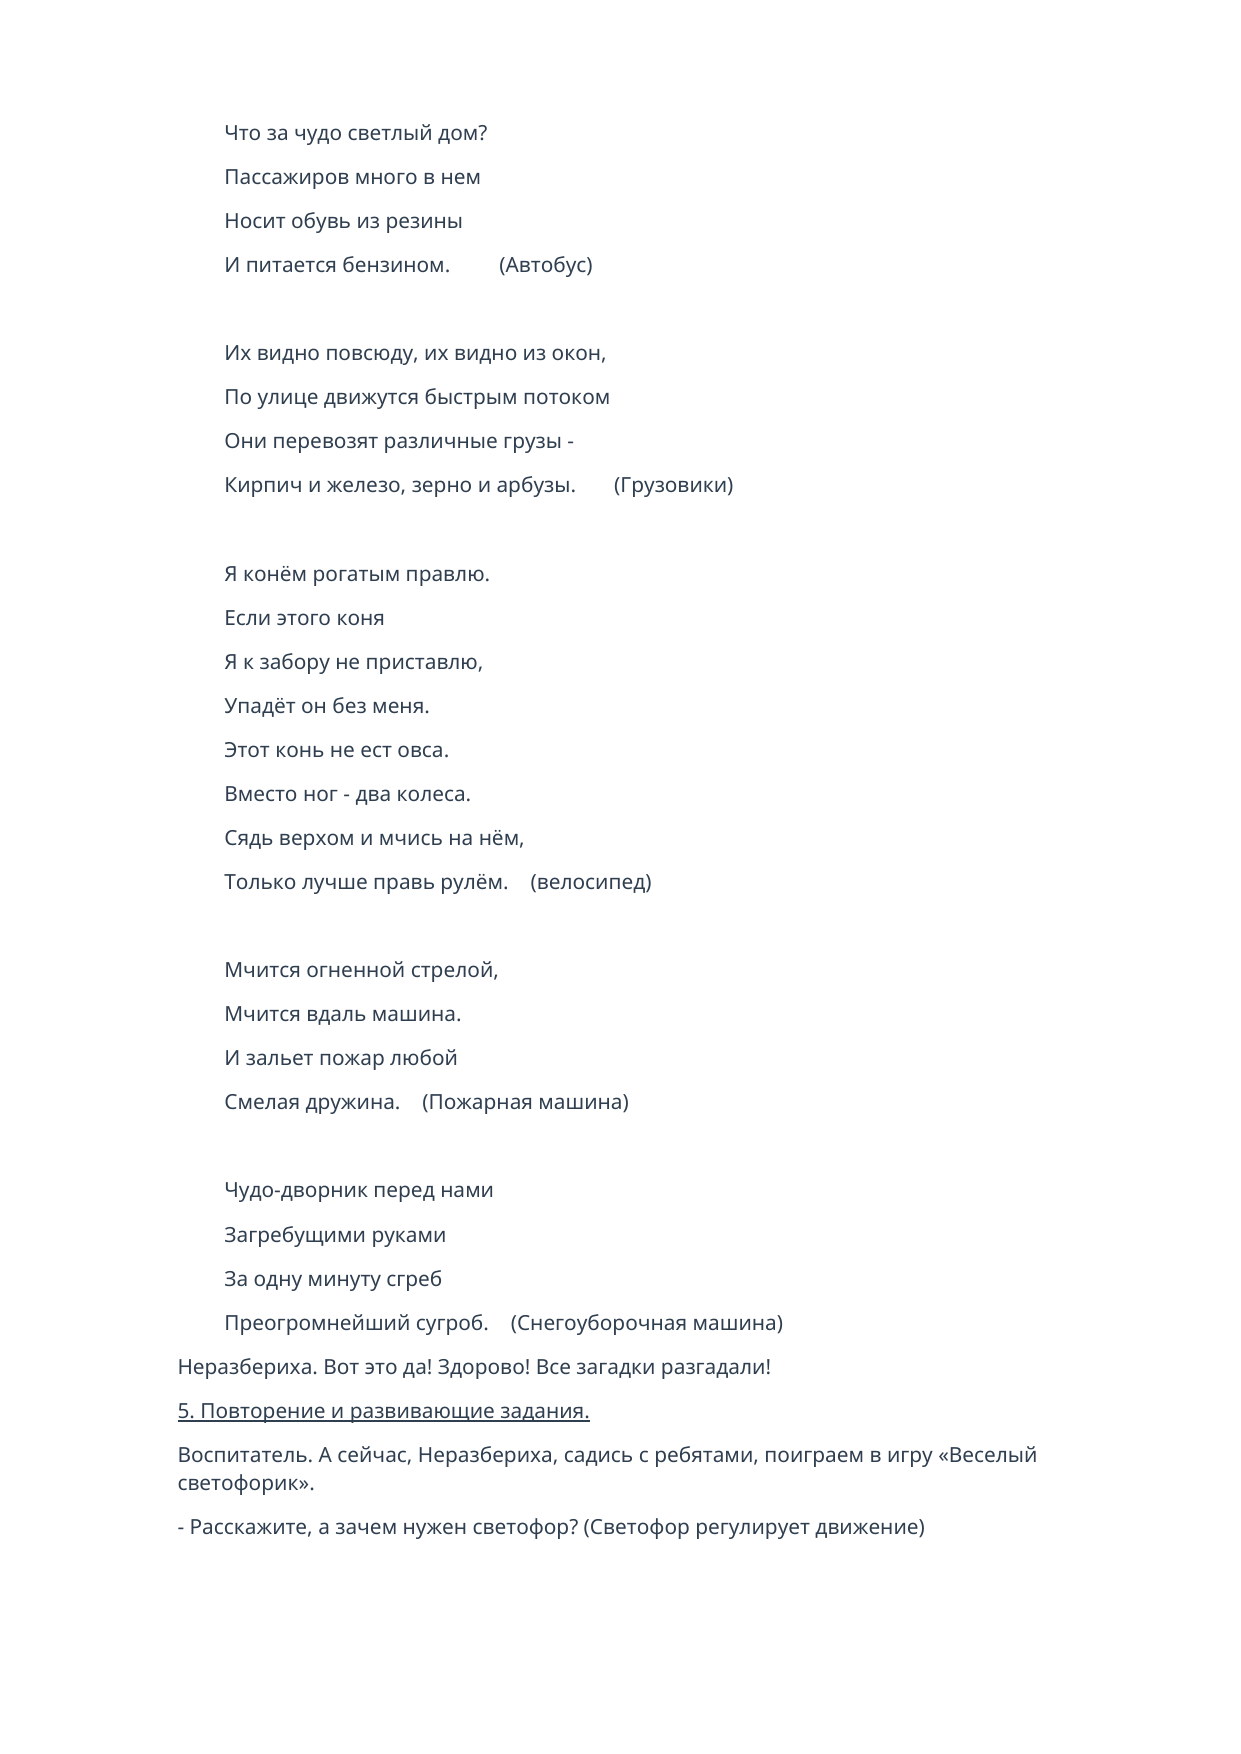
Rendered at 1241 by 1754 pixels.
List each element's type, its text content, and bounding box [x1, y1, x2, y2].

text Смелая дружина. (Пожарная машина) [224, 1087, 1152, 1116]
text Этот конь не ест овса. [224, 735, 1152, 763]
text Я к забору не приставлю, [224, 647, 1152, 675]
text Воспитатель. А сейчас, Неразбериха, садись с ребятами, поиграем в игру «Веселый светофорик». [177, 1440, 1152, 1497]
text По улице движутся быстрым потоком [224, 382, 1152, 411]
text И питается бензином. (Автобус) [224, 250, 1152, 279]
text Пассажиров много в нем [224, 162, 1152, 191]
text Мчится огненной стрелой, [224, 955, 1152, 984]
text Неразбериха. Вот это да! Здорово! Все загадки разгадали! [177, 1352, 1152, 1380]
text За одну минуту сгреб [224, 1264, 1152, 1292]
text Мчится вдаль машина. [224, 999, 1152, 1028]
text 5. Повторение и развивающие задания. [177, 1396, 1152, 1424]
text И зальет пожар любой [224, 1043, 1152, 1072]
text Если этого коня [224, 603, 1152, 631]
text - Расскажите, а зачем нужен светофор? (Светофор регулирует движение) [177, 1512, 1152, 1541]
text Они перевозят различные грузы - [224, 427, 1152, 455]
text Носит обувь из резины [224, 206, 1152, 235]
text Сядь верхом и мчись на нём, [224, 823, 1152, 852]
text Чудо-дворник перед нами [224, 1176, 1152, 1204]
text Упадёт он без меня. [224, 691, 1152, 719]
text Вместо ног - два колеса. [224, 779, 1152, 807]
text Загребущими руками [224, 1220, 1152, 1248]
text Их видно повсюду, их видно из окон, [224, 338, 1152, 367]
text Кирпич и железо, зерно и арбузы. (Грузовики) [224, 471, 1152, 499]
text Я конём рогатым правлю. [224, 559, 1152, 587]
text Что за чудо светлый дом? [224, 118, 1152, 147]
text Только лучше правь рулём. (велосипед) [224, 867, 1152, 896]
text Преогромнейший сугроб. (Снегоуборочная машина) [224, 1308, 1152, 1336]
